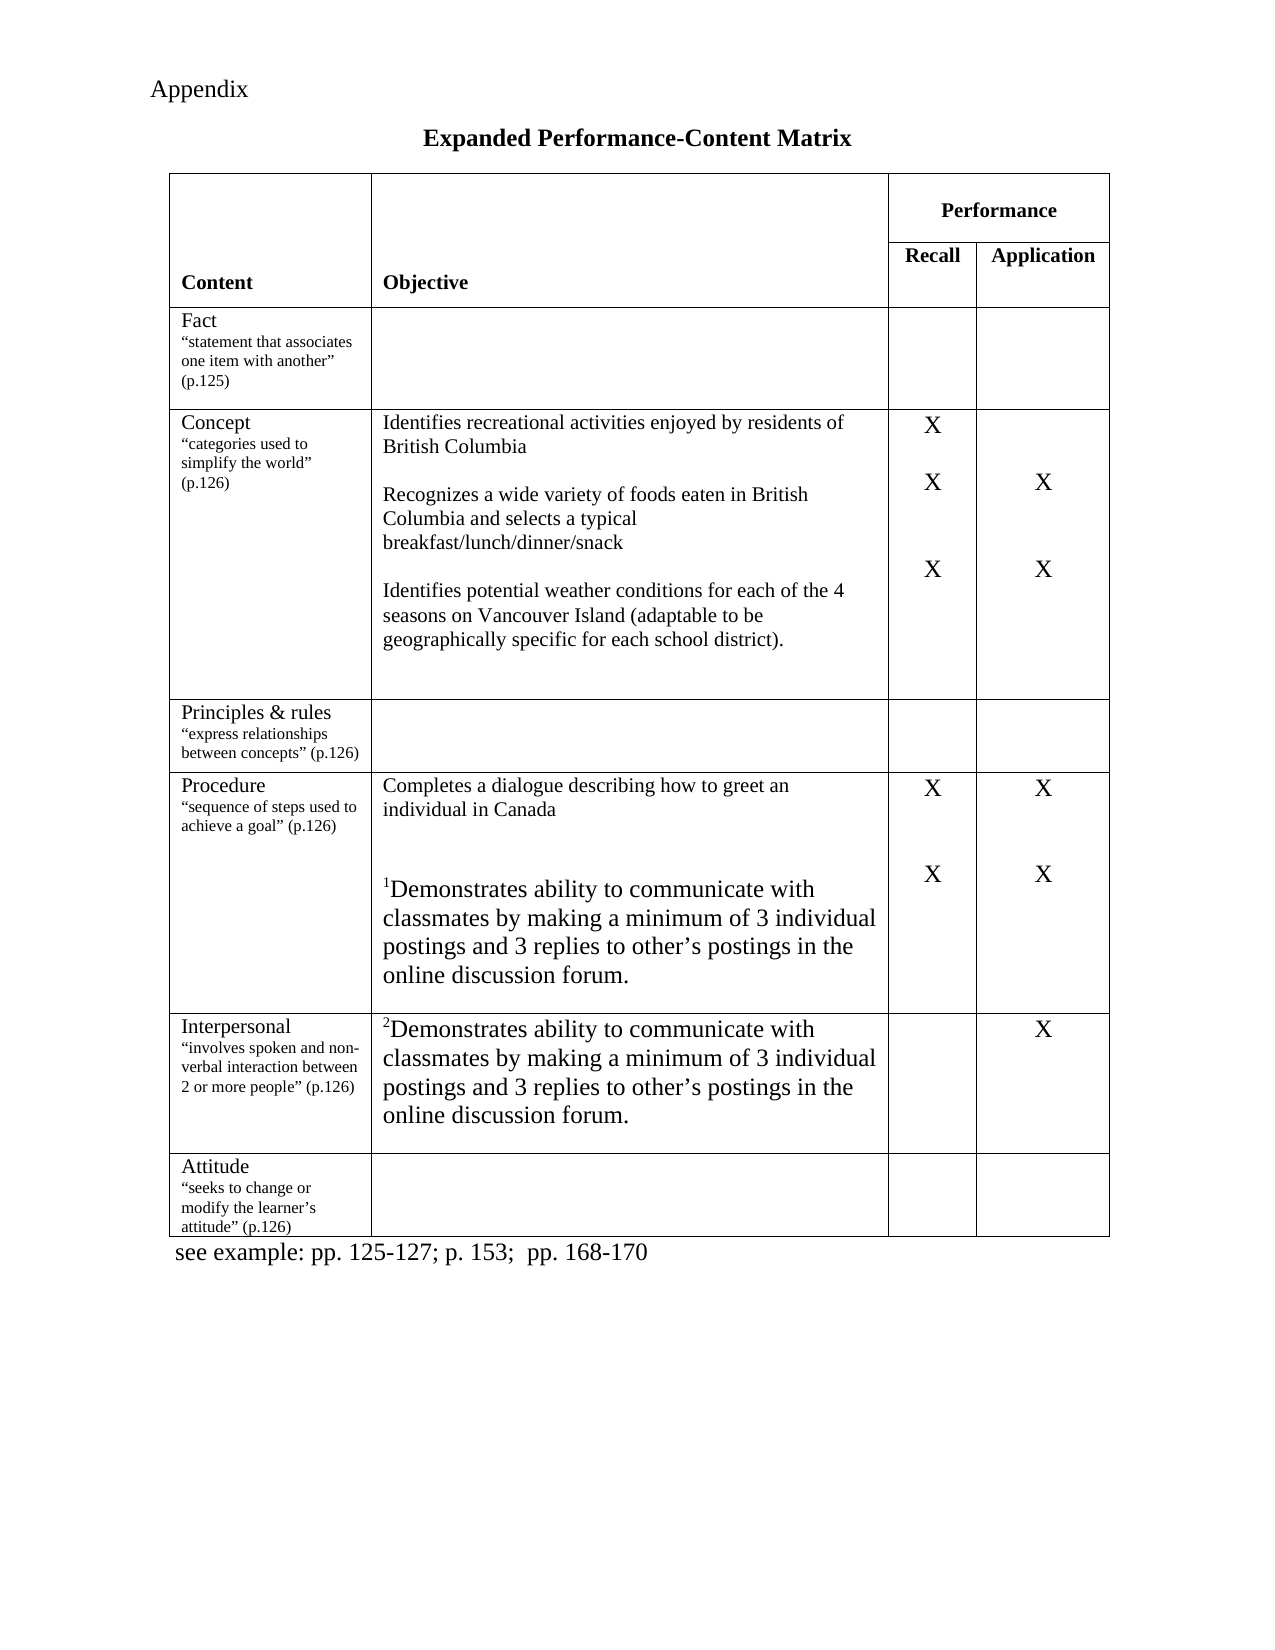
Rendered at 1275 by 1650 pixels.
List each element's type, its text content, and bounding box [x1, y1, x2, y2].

text Expanded Performance-Content Matrix [150, 123, 1125, 152]
table_cell Concept “categories used to simplify the world” (p.126) [170, 410, 371, 699]
text see example: pp. 125-127; p. 153; pp. 168-170 [150, 1237, 1125, 1294]
table_cell X [977, 1014, 1109, 1153]
table_header Content [170, 174, 371, 307]
table_cell [977, 308, 1109, 409]
table_cell [889, 1154, 976, 1236]
table_cell Fact “statement that associates one item with another” (p.125) [170, 308, 371, 409]
table_cell 2Demonstrates ability to communicate with classmates by making a minimum of 3 individual postings and 3 replies to other’s postings in the online discussion forum. [372, 1014, 888, 1153]
table_cell X X [977, 773, 1109, 1013]
table_header Objective [372, 174, 888, 307]
table_cell Recall [889, 243, 976, 307]
table_cell X X [889, 773, 976, 1013]
table_cell Principles & rules “express relationships between concepts” (p.126) [170, 700, 371, 772]
table_cell Interpersonal “involves spoken and non-verbal interaction between 2 or more people” (p.126) [170, 1014, 371, 1153]
table_cell [889, 308, 976, 409]
table_cell X X [977, 410, 1109, 699]
table_cell Attitude “seeks to change or modify the learner’s attitude” (p.126) [170, 1154, 371, 1236]
table_header Performance [889, 174, 1109, 242]
table_cell [889, 700, 976, 772]
table_cell Completes a dialogue describing how to greet an individual in Canada 1Demonstrates ability to communicate with classmates by making a minimum of 3 individual postings and 3 replies to other’s postings in the online discussion forum. [372, 773, 888, 1013]
table_cell Application [977, 243, 1109, 307]
table_cell Procedure “sequence of steps used to achieve a goal” (p.126) [170, 773, 371, 1013]
table_cell [372, 1154, 888, 1236]
table_cell [372, 700, 888, 772]
table_cell [977, 700, 1109, 772]
table_cell [977, 1154, 1109, 1236]
table_cell Identifies recreational activities enjoyed by residents of British Columbia Recognizes a wide variety of foods eaten in British Columbia and selects a typical breakfast/lunch/dinner/snack Identifies potential weather conditions for each of the 4 seasons on Vancouver Island (adaptable to be geographically specific for each school district). [372, 410, 888, 699]
text Appendix [150, 74, 1125, 103]
table_cell [372, 308, 888, 409]
table_cell X X X [889, 410, 976, 699]
table_cell [889, 1014, 976, 1153]
